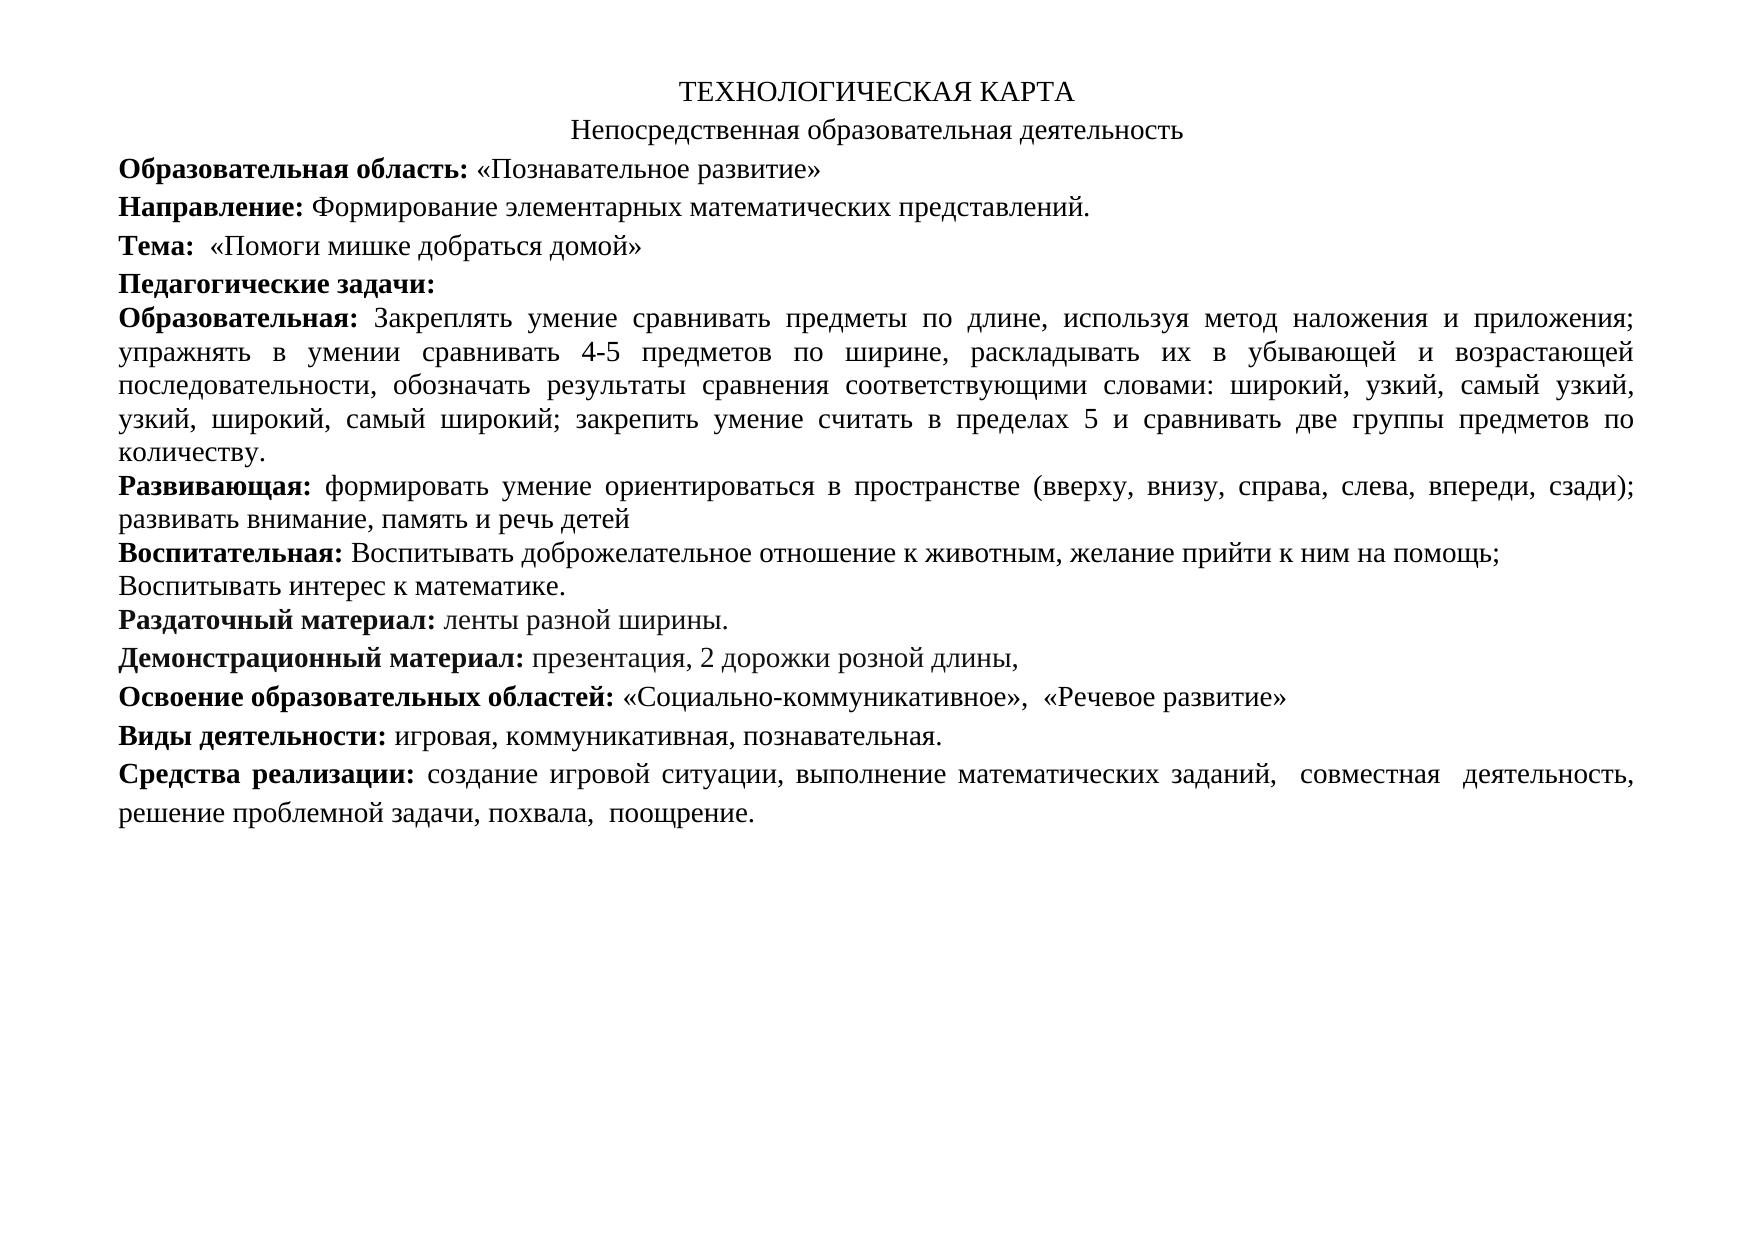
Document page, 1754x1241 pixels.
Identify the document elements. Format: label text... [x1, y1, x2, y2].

text Образовательная: Закреплять умение сравнивать предметы по длине, используя метод наложения и приложения; упражнять в умении сравнивать 4-5 предметов по ширине, раскладывать их в убывающей и возрастающей последовательности, обозначать результаты сравнения соответствующими словами: широкий, узкий, самый узкий, узкий, широкий, самый широкий; закрепить умение считать в пределах 5 и сравнивать две группы предметов по количеству. [118, 300, 1636, 468]
text Освоение образовательных областей: «Социально-коммуникативное», «Речевое развитие» [118, 679, 1636, 713]
text Тема: «Помоги мишке добраться домой» [118, 228, 1636, 262]
text Педагогические задачи: [118, 267, 1636, 300]
text Раздаточный материал: ленты разной ширины. [118, 602, 1636, 636]
text Образовательная область: «Познавательное развитие» [118, 151, 1636, 184]
text Средства реализации: создание игровой ситуации, выполнение математических заданий, совместная деятельность, решение проблемной задачи, похвала, поощрение. [118, 756, 1636, 828]
text Виды деятельности: игровая, коммуникативная, познавательная. [118, 718, 1636, 751]
text Демонстрационный материал: презентация, 2 дорожки розной длины, [118, 641, 1636, 674]
text ТЕХНОЛОГИЧЕСКАЯ КАРТА [118, 74, 1636, 107]
text Воспитательная: Воспитывать доброжелательное отношение к животным, желание прийти к ним на помощь; Воспитывать интерес к математике. [118, 535, 1636, 602]
text Направление: Формирование элементарных математических представлений. [118, 189, 1636, 223]
text Развивающая: формировать умение ориентироваться в пространстве (вверху, внизу, справа, слева, впереди, сзади); развивать внимание, память и речь детей [118, 468, 1636, 535]
text Непосредственная образовательная деятельность [118, 112, 1636, 146]
